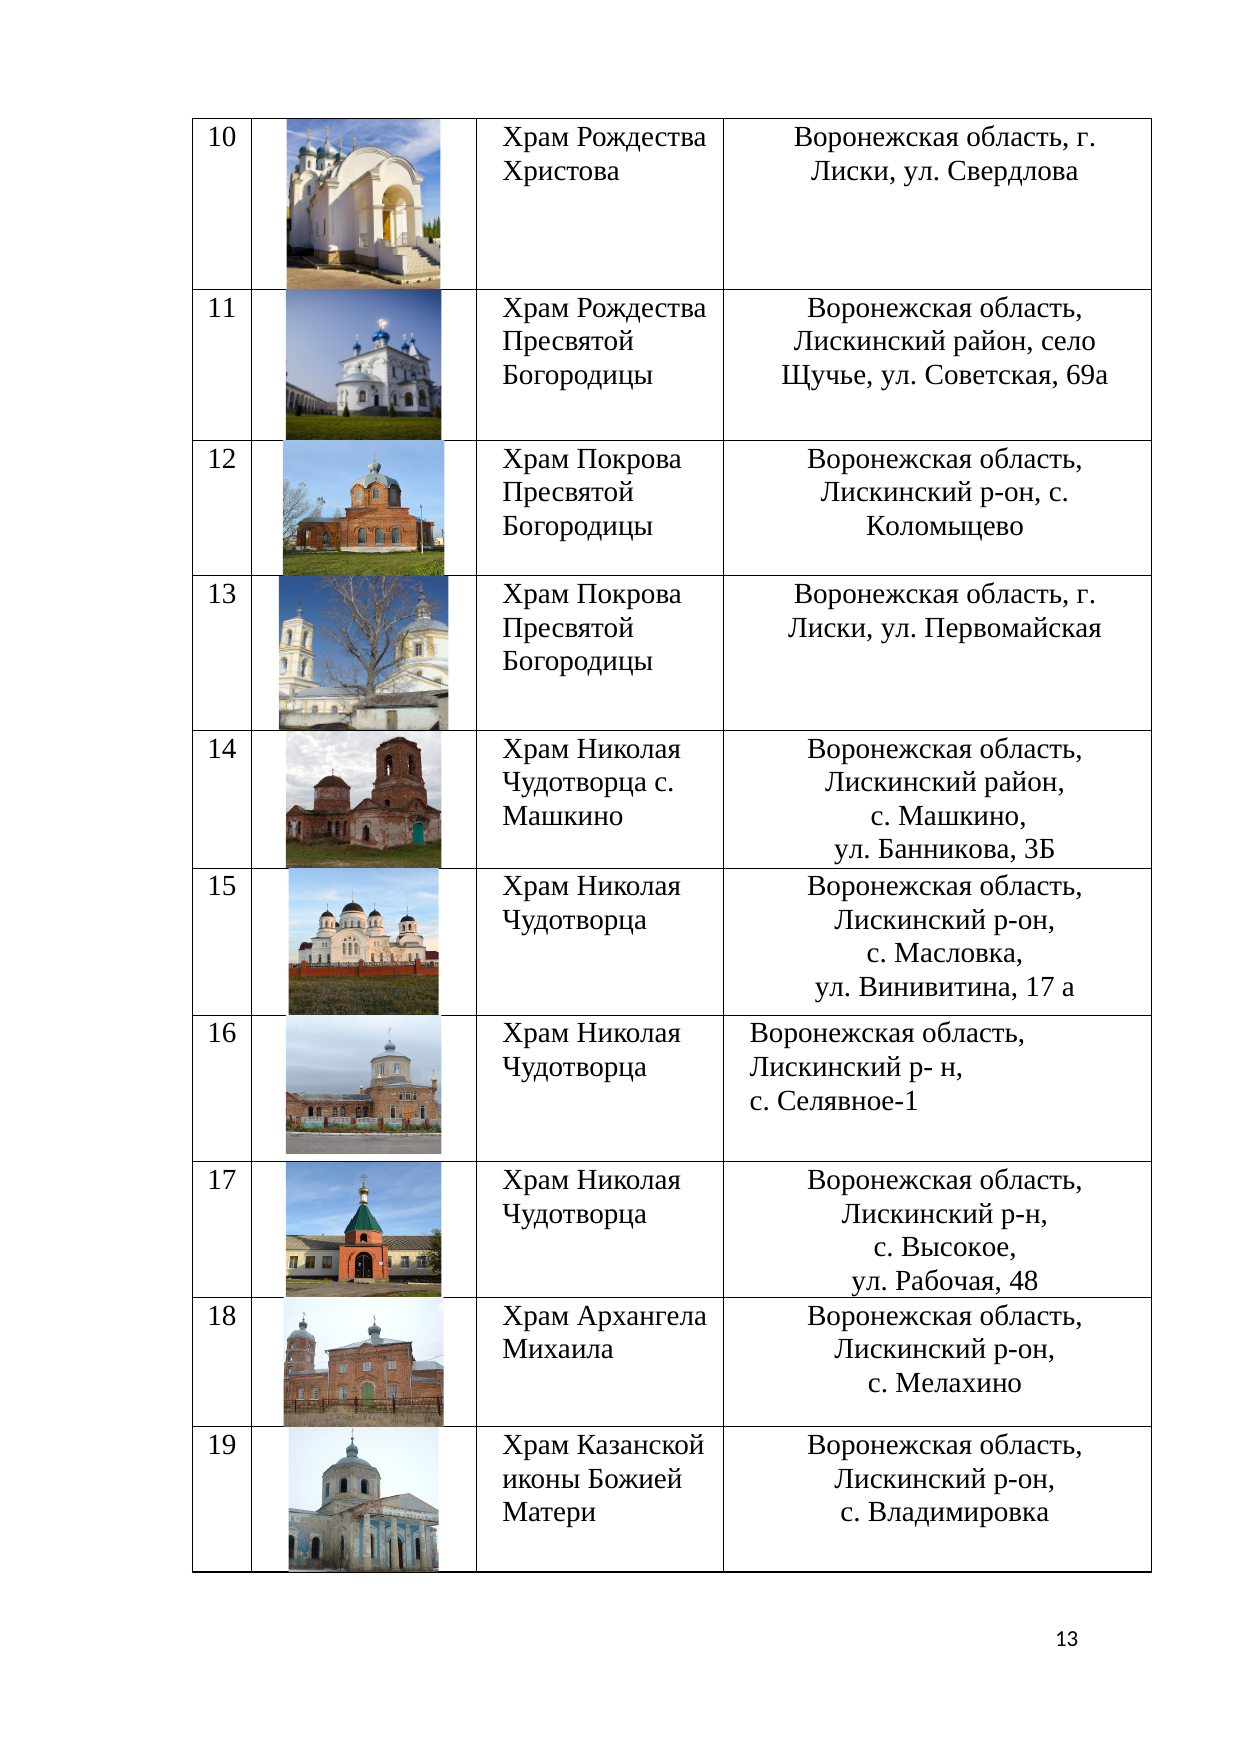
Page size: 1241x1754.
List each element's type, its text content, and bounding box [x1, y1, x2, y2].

table_cell [252, 1162, 285, 1297]
table_cell [252, 1298, 283, 1426]
table_cell [252, 290, 285, 440]
table_cell Храм Николая Чудотворца [477, 1162, 723, 1297]
table_cell Воронежская область, г. Лиски, ул. Первомайская [724, 576, 1151, 730]
table_cell Воронежская область, Лискинский район, с. Машкино, ул. Банникова, 3Б [724, 731, 1151, 867]
table_cell 18 [193, 1298, 251, 1426]
table_cell [252, 731, 285, 867]
picture [285, 731, 442, 1154]
table_cell 15 [193, 869, 251, 1014]
table_cell [445, 441, 476, 575]
table_cell Храм Архангела Михаила [477, 1298, 723, 1426]
table_cell [252, 441, 282, 575]
table_cell [442, 290, 476, 440]
table_cell Храм Казанской иконы Божией Матери [477, 1427, 723, 1571]
table_cell [439, 869, 476, 1014]
table_cell Храм Николая Чудотворца [477, 1016, 723, 1161]
table_cell [442, 1162, 476, 1297]
table_cell Храм Покрова Пресвятой Богородицы [477, 576, 723, 730]
table_cell [252, 1427, 288, 1571]
table_cell Храм Николая Чудотворца [477, 869, 723, 1014]
table_cell [252, 576, 278, 730]
table_cell Храм Рождества Христова [477, 119, 723, 289]
table_cell Воронежская область, Лискинский р-н, с. Высокое, ул. Рабочая, 48 [724, 1162, 1151, 1297]
table_cell 11 [193, 290, 251, 440]
picture [278, 119, 449, 730]
table_cell 16 [193, 1016, 251, 1161]
table_cell 17 [193, 1162, 251, 1297]
table_cell [444, 1298, 476, 1426]
table_cell Воронежская область, Лискинский р- н, с. Селявное-1 [724, 1016, 1151, 1161]
table_cell [252, 1016, 476, 1161]
table_cell Воронежская область, Лискинский р-он, с. Масловка, ул. Винивитина, 17 а [724, 869, 1151, 1014]
table_cell 13 [193, 576, 251, 730]
table_cell Воронежская область, Лискинский р-он, с. Мелахино [724, 1298, 1151, 1426]
table_cell Воронежская область, Лискинский р-он, с. Коломыцево [724, 441, 1151, 575]
table_cell [252, 119, 286, 289]
table_cell 12 [193, 441, 251, 575]
picture [283, 1162, 444, 1572]
table_cell [442, 731, 476, 867]
table_cell [449, 576, 476, 730]
table_cell [439, 1427, 476, 1571]
table_cell 19 [193, 1427, 251, 1571]
table_cell 14 [193, 731, 251, 867]
table_cell Воронежская область, Лискинский р-он, с. Владимировка [724, 1427, 1151, 1571]
table_cell Храм Николая Чудотворца с. Машкино [477, 731, 723, 867]
table_cell Воронежская область, Лискинский район, село Щучье, ул. Советская, 69а [724, 290, 1151, 440]
table_cell Храм Покрова Пресвятой Богородицы [477, 441, 723, 575]
table_cell [252, 869, 288, 1014]
table_cell 10 [193, 119, 251, 289]
table_cell Воронежская область, г. Лиски, ул. Свердлова [724, 119, 1151, 289]
table_cell [441, 119, 476, 289]
table_cell Храм Рождества Пресвятой Богородицы [477, 290, 723, 440]
